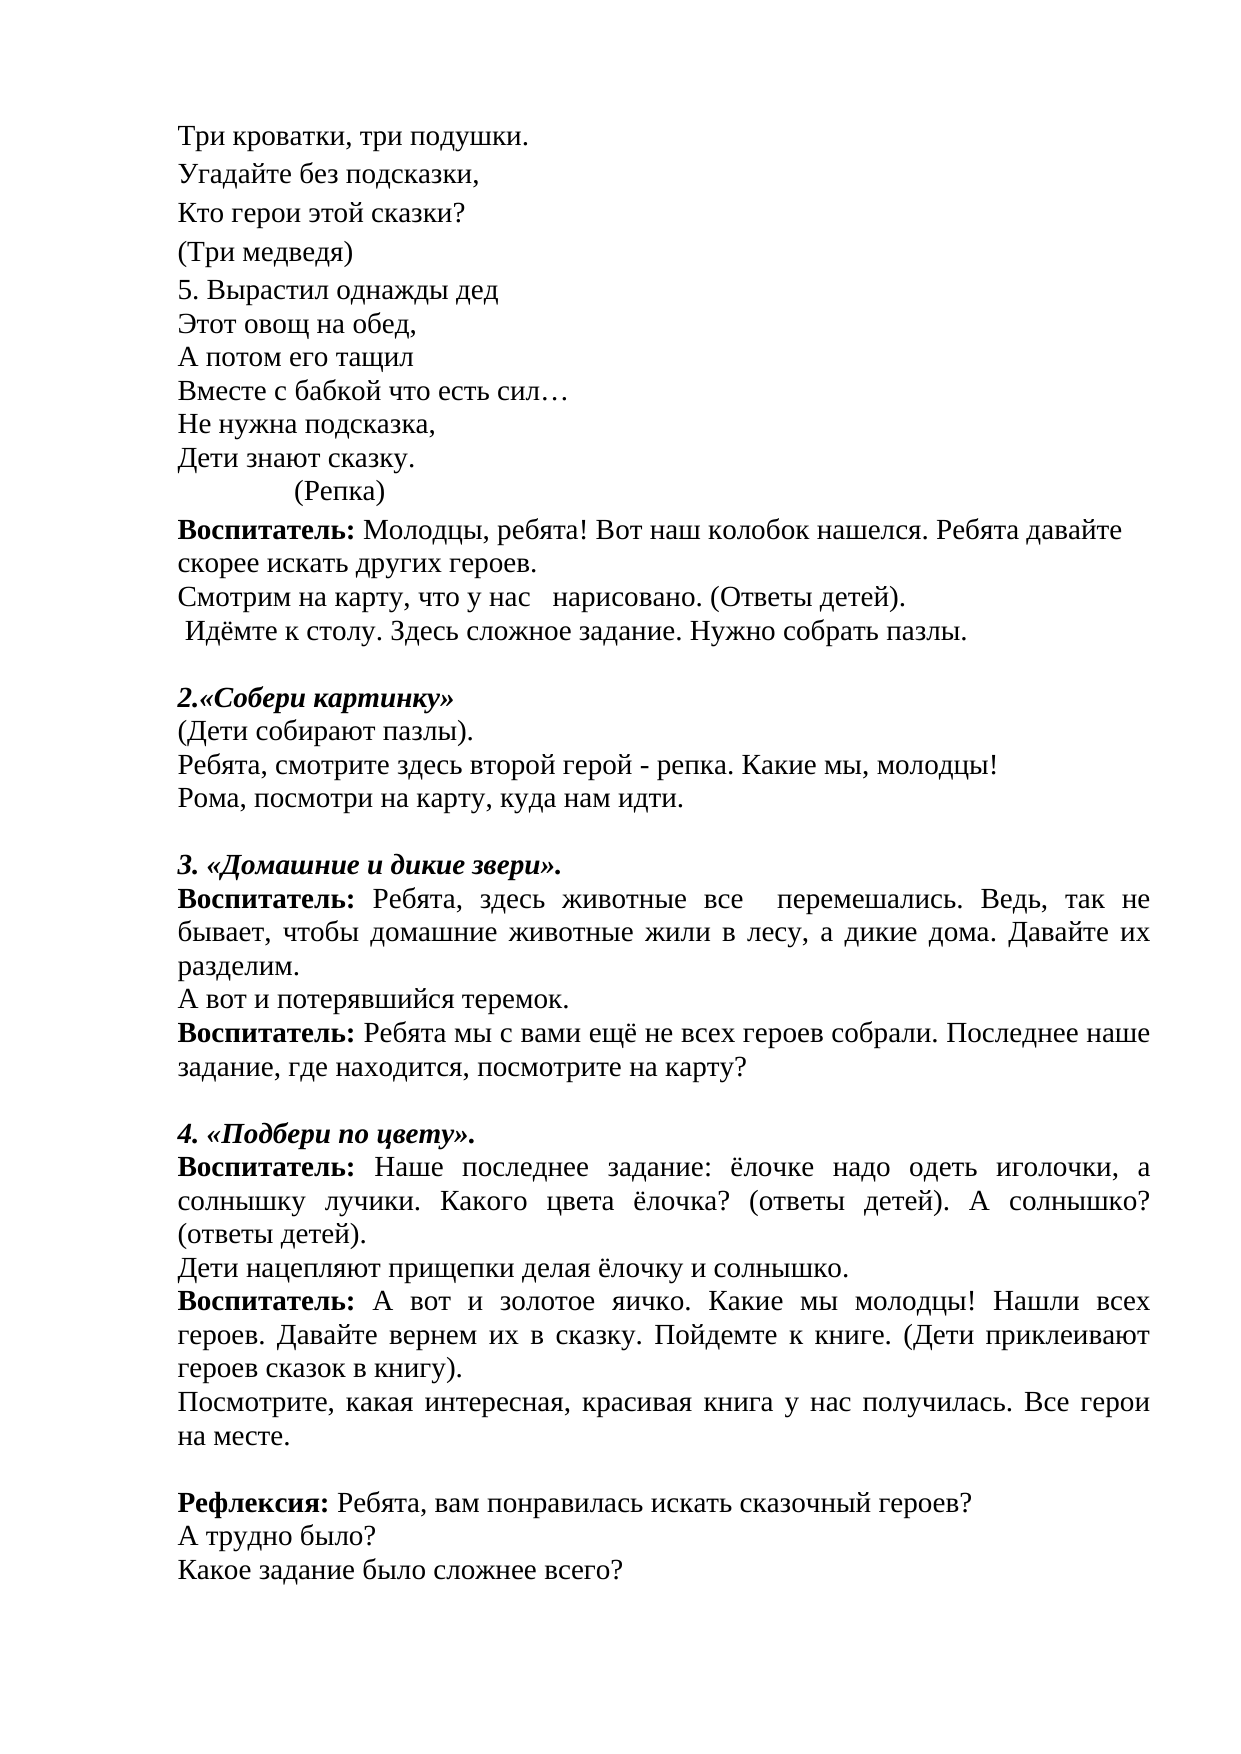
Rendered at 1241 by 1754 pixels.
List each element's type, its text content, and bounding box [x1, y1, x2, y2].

text 2.«Собери картинку» [177, 680, 1152, 713]
text А потом его тащил [177, 339, 1152, 373]
text Рефлексия: Ребята, вам понравилась искать сказочный героев? [177, 1485, 1152, 1518]
text Посмотрите, какая интересная, красивая книга у нас получилась. Все герои на месте. [177, 1384, 1152, 1451]
text Идёмте к столу. Здесь сложное задание. Нужно собрать пазлы. [177, 613, 1152, 646]
text Смотрим на карту, что у нас нарисовано. (Ответы детей). [177, 579, 1152, 613]
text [177, 118, 1152, 267]
text (Репка) [177, 473, 1152, 507]
text Воспитатель: Молодцы, ребята! Вот наш колобок нашелся. Ребята давайте скорее искать других героев. [177, 512, 1152, 579]
text 3. «Домашние и дикие звери». [177, 847, 1152, 881]
text 5. Вырастил однажды дед [206, 272, 1152, 306]
text Не нужна подсказка, [177, 406, 1152, 440]
text Воспитатель: Ребята, здесь животные все перемешались. Ведь, так не бывает, чтобы домашние животные жили в лесу, а дикие дома. Давайте их разделим. [177, 881, 1152, 982]
text Воспитатель: А вот и золотое яичко. Какие мы молодцы! Нашли всех героев. Давайте вернем их в сказку. Пойдемте к книге. (Дети приклеивают героев сказок в книгу). [177, 1283, 1152, 1384]
text 4. «Подбери по цвету». [177, 1116, 1152, 1149]
text Воспитатель: Наше последнее задание: ёлочке надо одеть иголочки, а солнышку лучики. Какого цвета ёлочка? (ответы детей). А солнышко? (ответы детей). [177, 1149, 1152, 1250]
text Рома, посмотри на карту, куда нам идти. [177, 780, 1152, 814]
text Какое задание было сложнее всего? [177, 1552, 1152, 1585]
text (Дети собирают пазлы). [177, 713, 1152, 747]
text Дети знают сказку. [177, 440, 1152, 473]
text Дети нацепляют прищепки делая ёлочку и солнышко. [177, 1250, 1152, 1283]
text Ребята, смотрите здесь второй герой - репка. Какие мы, молодцы! [177, 747, 1152, 780]
text А трудно было? [177, 1518, 1152, 1552]
text А вот и потерявшийся теремок. [177, 982, 1152, 1015]
text Этот овощ на обед, [177, 306, 1152, 339]
text Воспитатель: Ребята мы с вами ещё не всех героев собрали. Последнее наше задание, где находится, посмотрите на карту? [177, 1015, 1152, 1082]
text Вместе с бабкой что есть сил… [177, 373, 1152, 406]
